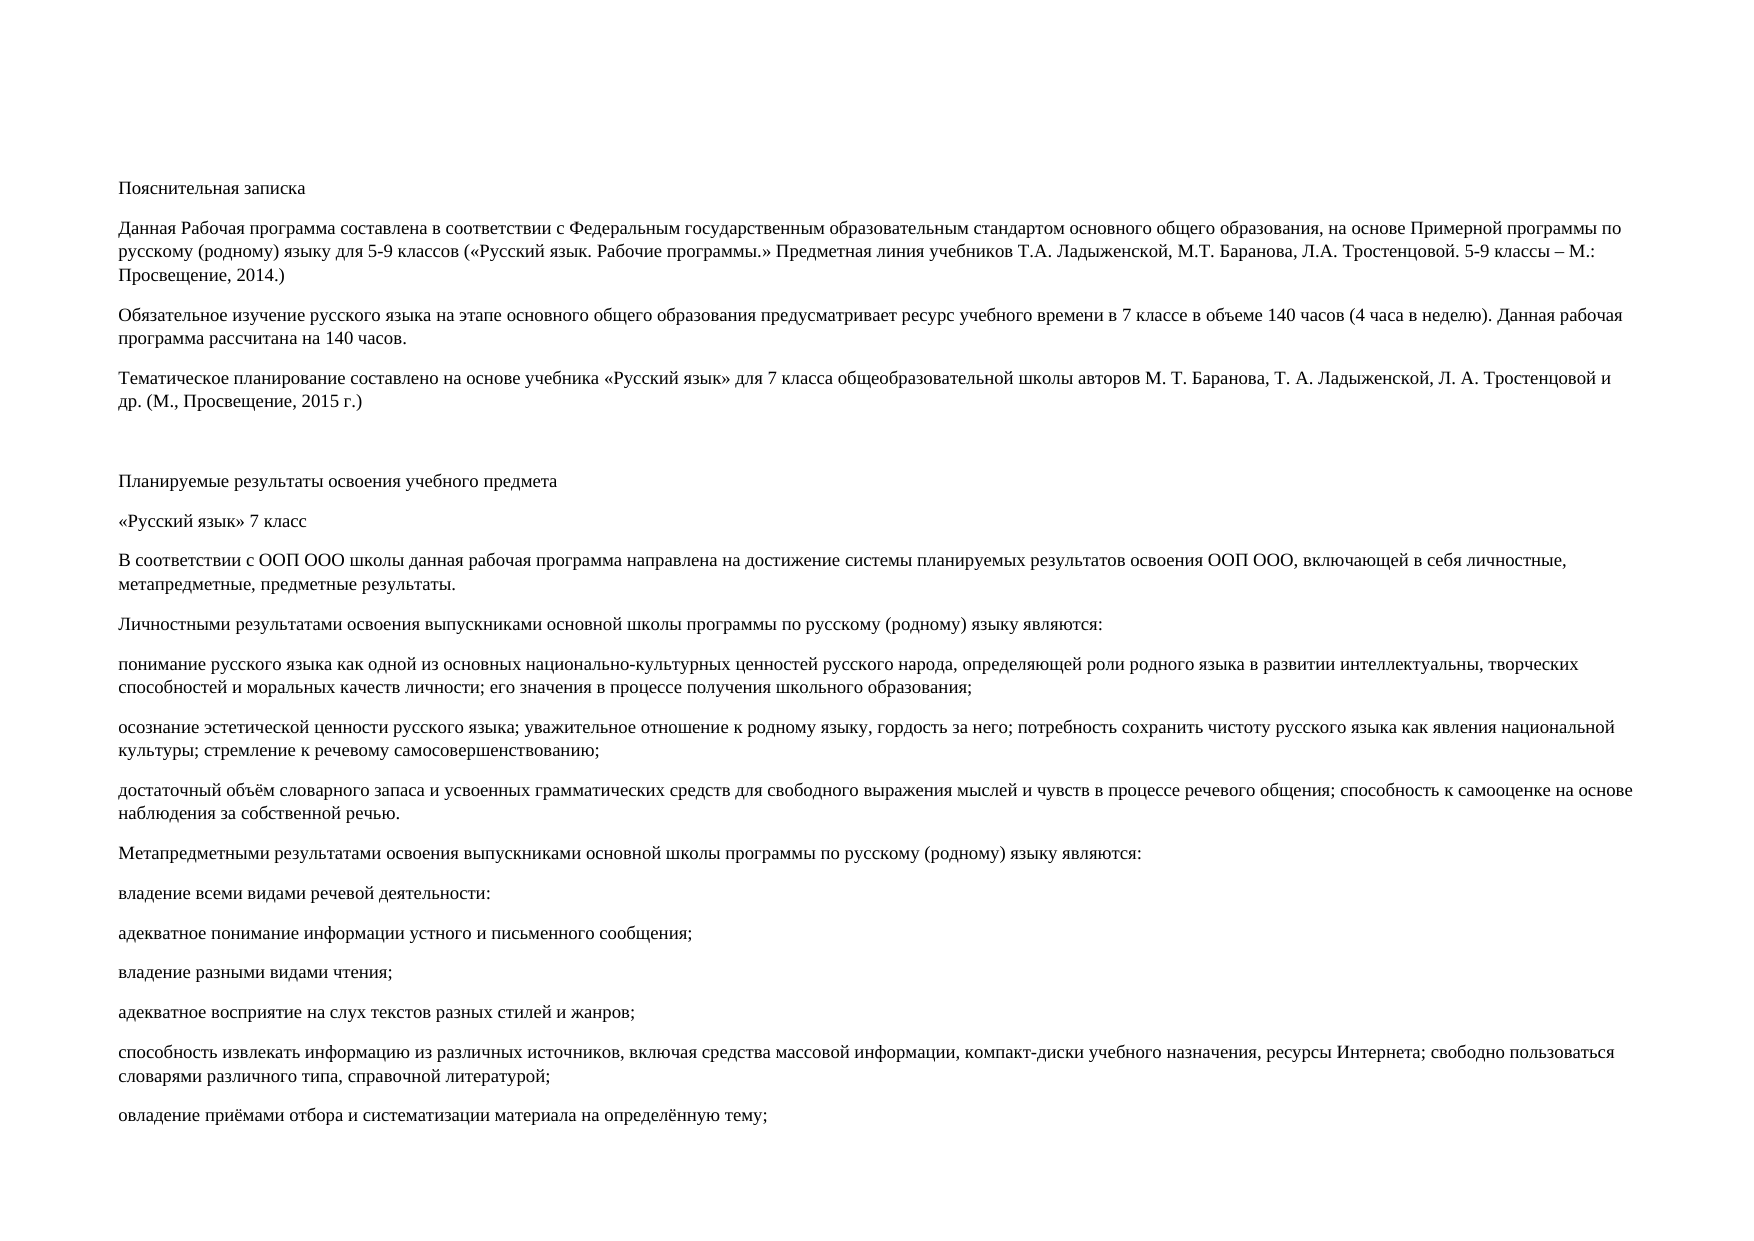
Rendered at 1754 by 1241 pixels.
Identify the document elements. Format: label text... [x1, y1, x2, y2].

text адекватное понимание информации устного и письменного сообщения; [118, 922, 1636, 943]
text Пояснительная записка [118, 177, 1636, 199]
text способность извлекать информацию из различных источников, включая средства массовой информации, компакт-диски учебного назначения, ресурсы Интернета; свободно пользоваться словарями различного типа, справочной литературой; [118, 1041, 1636, 1086]
text осознание эстетической ценности русского языка; уважительное отношение к родному языку, гордость за него; потребность сохранить чистоту русского языка как явления национальной культуры; стремление к речевому самосовершенствованию; [118, 716, 1636, 760]
text Данная Рабочая программа составлена в соответствии с Федеральным государственным образовательным стандартом основного общего образования, на основе Примерной программы по русскому (родному) языку для 5-9 классов («Русский язык. Рабочие программы.» Предметная линия учебников Т.А. Ладыженской, М.Т. Баранова, Л.А. Тростенцовой. 5-9 классы – М.: Просвещение, 2014.) [118, 217, 1636, 285]
text владение всеми видами речевой деятельности: [118, 882, 1636, 903]
text В соответствии с ООП ООО школы данная рабочая программа направлена на достижение системы планируемых результатов освоения ООП ООО, включающей в себя личностные, метапредметные, предметные результаты. [118, 549, 1636, 594]
text Обязательное изучение русского языка на этапе основного общего образования предусматривает ресурс учебного времени в 7 классе в объеме 140 часов (4 часа в неделю). Данная рабочая программа рассчитана на 140 часов. [118, 303, 1636, 348]
text Метапредметными результатами освоения выпускниками основной школы программы по русскому (родному) языку являются: [118, 842, 1636, 863]
text адекватное восприятие на слух текстов разных стилей и жанров; [118, 1001, 1636, 1023]
text овладение приёмами отбора и систематизации материала на определённую тему; [118, 1104, 1636, 1126]
text понимание русского языка как одной из основных национально-культурных ценностей русского народа, определяющей роли родного языка в развитии интеллектуальны, творческих способностей и моральных качеств личности; его значения в процессе получения школьного образования; [118, 652, 1636, 697]
text достаточный объём словарного запаса и усвоенных грамматических средств для свободного выражения мыслей и чувств в процессе речевого общения; способность к самооценке на основе наблюдения за собственной речью. [118, 779, 1636, 823]
text владение разными видами чтения; [118, 961, 1636, 983]
text Планируемые результаты освоения учебного предмета [118, 469, 1636, 491]
text Личностными результатами освоения выпускниками основной школы программы по русскому (родному) языку являются: [118, 612, 1636, 634]
text Тематическое планирование составлено на основе учебника «Русский язык» для 7 класса общеобразовательной школы авторов М. Т. Баранова, Т. А. Ладыженской, Л. А. Тростенцовой и др. (М., Просвещение, 2015 г.) [118, 367, 1636, 411]
text «Русский язык» 7 класс [118, 509, 1636, 531]
